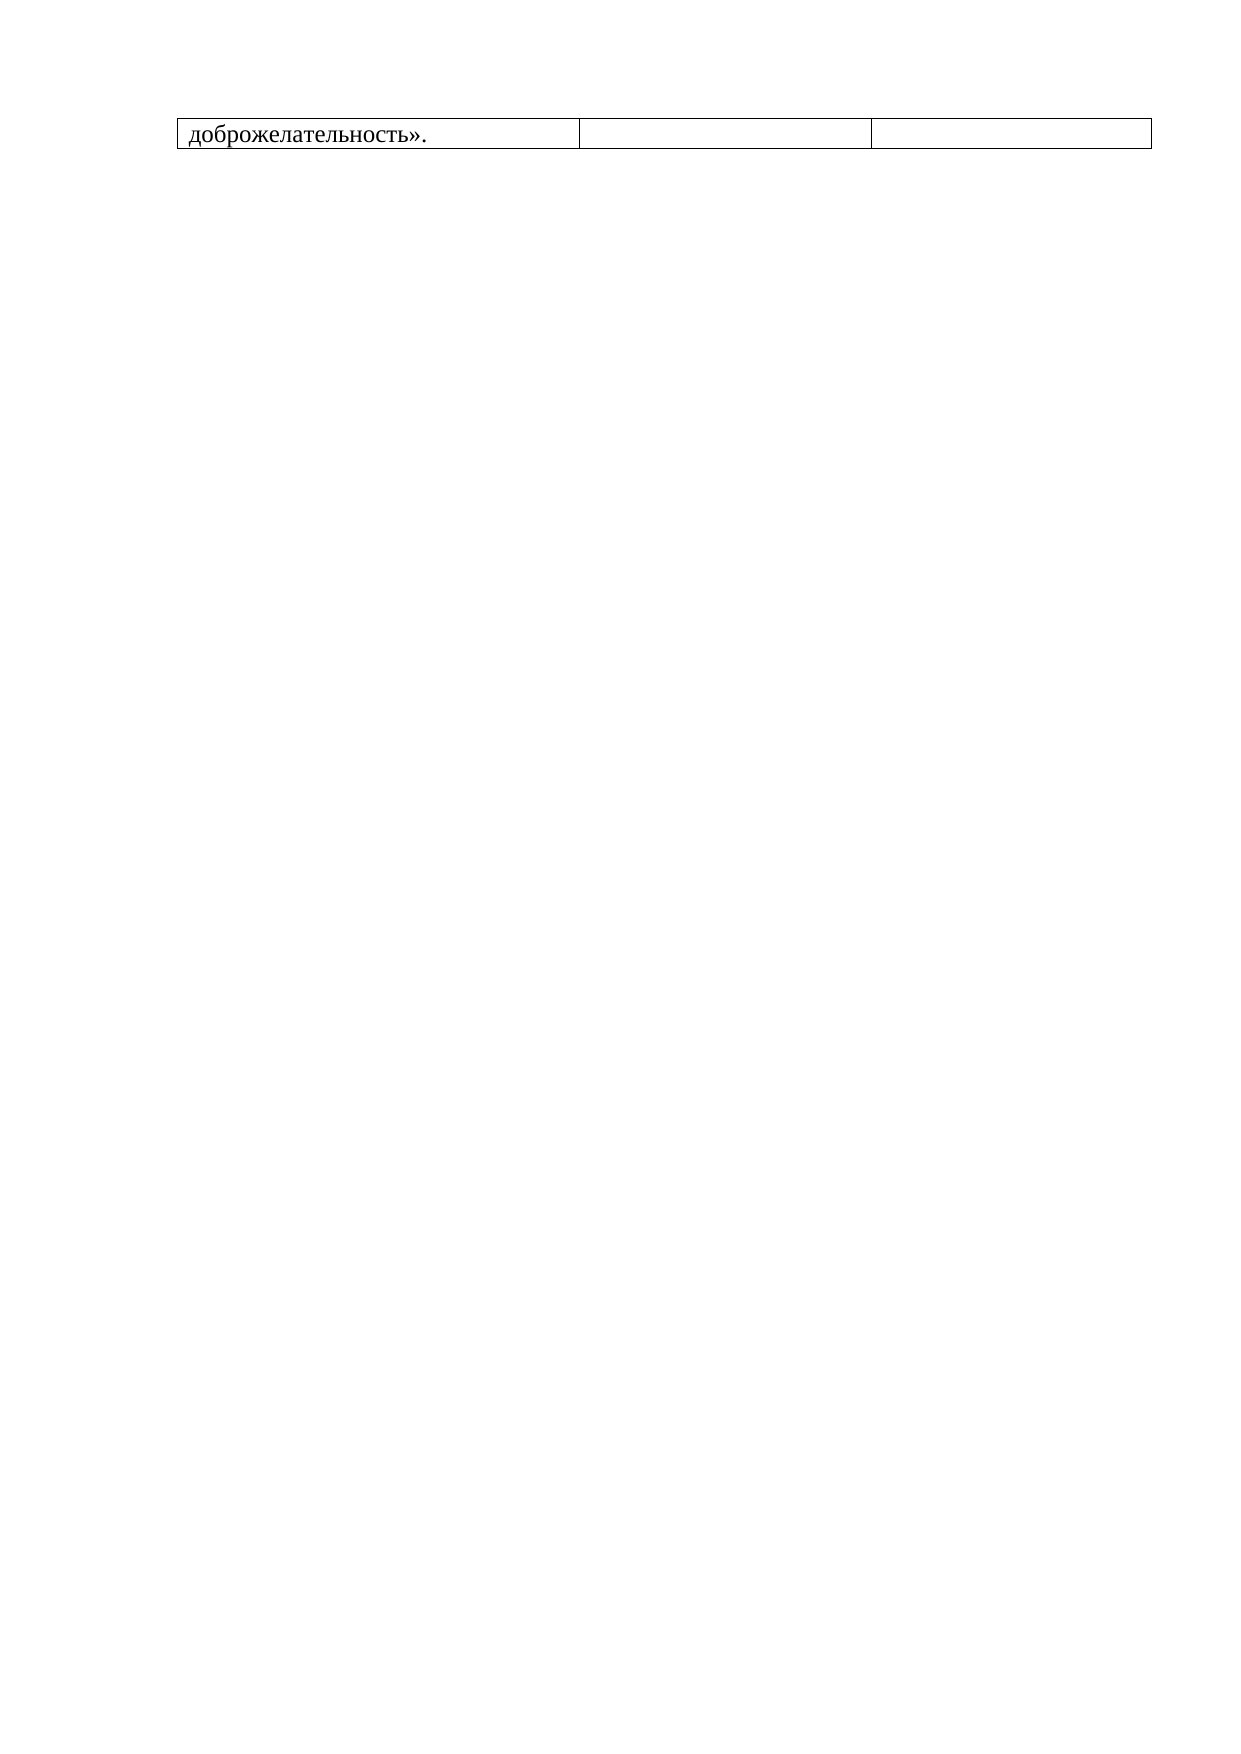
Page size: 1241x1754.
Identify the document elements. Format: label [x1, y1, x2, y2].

table_cell [178, 119, 579, 148]
table_cell [872, 119, 1151, 148]
table_cell [580, 119, 871, 148]
